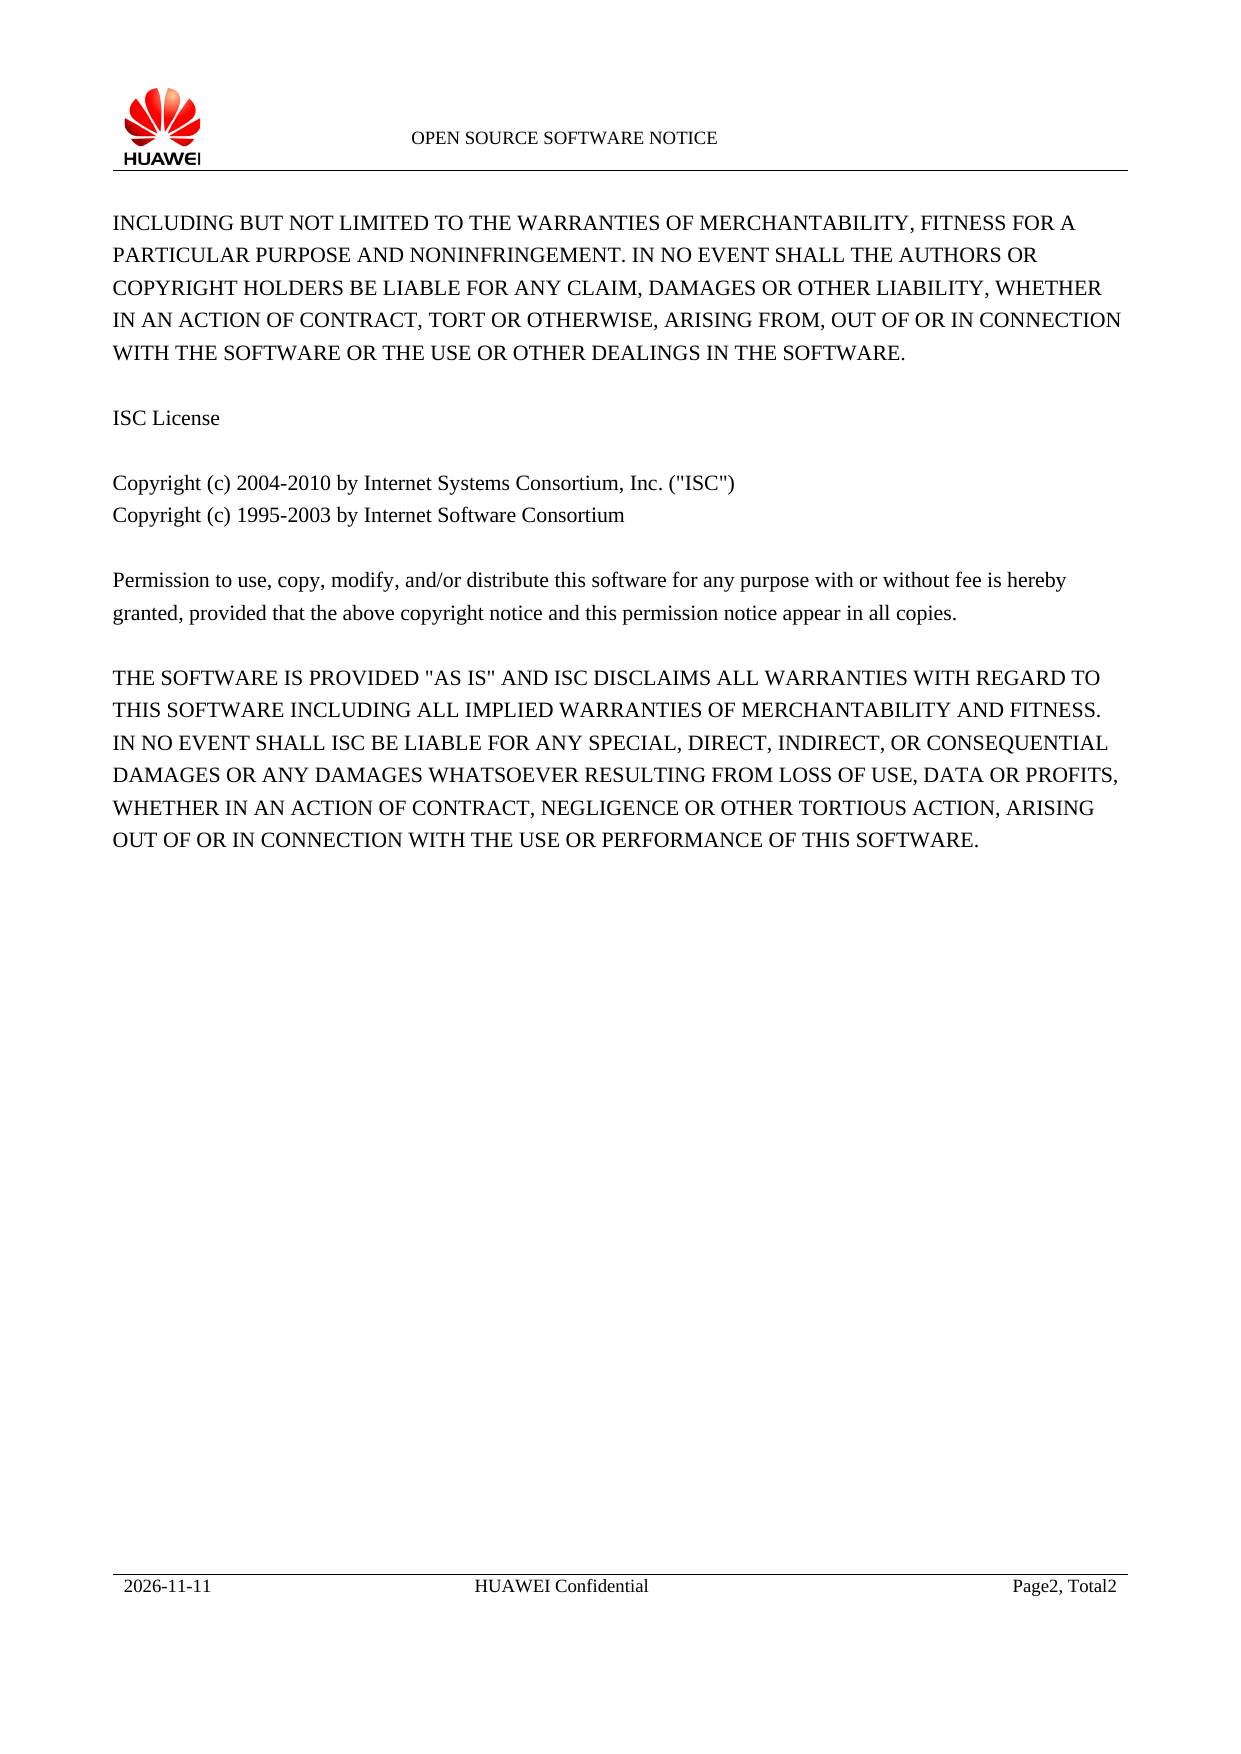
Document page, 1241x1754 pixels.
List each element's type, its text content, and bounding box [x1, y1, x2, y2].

picture [124, 88, 201, 165]
